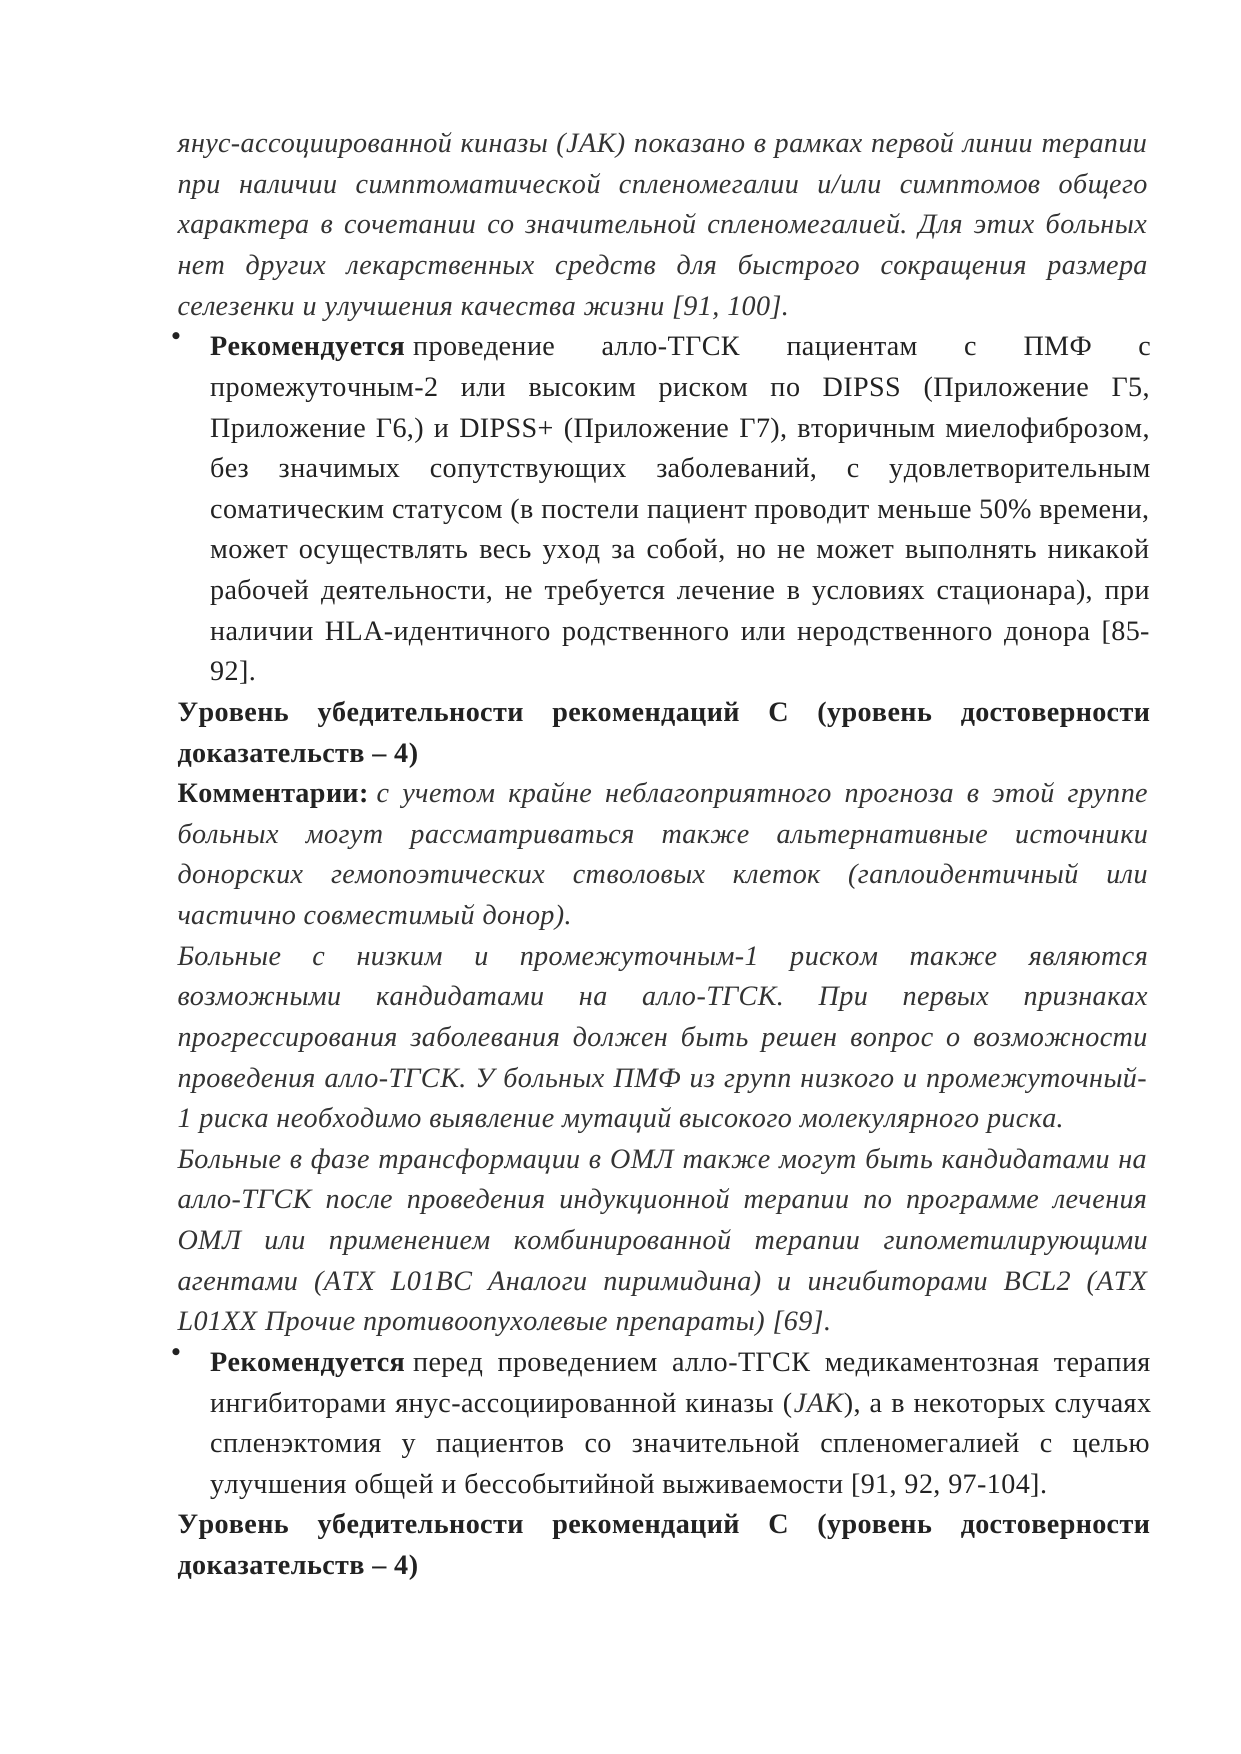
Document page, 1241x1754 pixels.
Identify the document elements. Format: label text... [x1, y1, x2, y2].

text Уровень убедительности рекомендаций С (уровень достоверности доказательств – 4) [177, 1499, 1152, 1581]
list Рекомендуется проведение алло-ТГСК пациентам с ПМФ с промежуточным-2 или высоким риском по DIPSS (Приложение Г5, Приложение Г6,) и DIPSS+ (Приложение Г7), вторичным миелофиброзом, без значимых сопутствующих заболеваний, с удовлетворительным cоматическим статусом (в постели пациент проводит меньше 50% времени, может осуществлять весь уход за собой, но не может выполнять никакой рабочей деятельности, не требуется лечение в условиях стационара), при наличии HLA-идентичного родственного или неродственного донора [85-92]. [172, 321, 1152, 687]
text Комментарии: с учетом крайне неблагоприятного прогноза в этой группе больных могут рассматриваться также альтернативные источники донорских гемопоэтических стволовых клеток (гаплоидентичный или частично совместимый донор). [177, 768, 1152, 931]
text Уровень убедительности рекомендаций C (уровень достоверности доказательств – 4) [177, 687, 1152, 768]
text Больные с низким и промежуточным-1 риском также являются возможными кандидатами на алло-ТГСК. При первых признаках прогрессирования заболевания должен быть решен вопрос о возможности проведения алло-ТГСК. У больных ПМФ из групп низкого и промежуточный-1 риска необходимо выявление мутаций высокого молекулярного риска. [177, 931, 1152, 1134]
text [177, 118, 1152, 321]
text Больные в фазе трансформации в ОМЛ также могут быть кандидатами на алло-ТГСК после проведения индукционной терапии по программе лечения ОМЛ или применением комбинированной терапии гипометилирующими агентами (АТХ L01BC Аналоги пиримидина) и ингибиторами BCL2 (АТХ L01XX Прочие противоопухолевые препараты) [69]. [177, 1134, 1152, 1337]
list Рекомендуется перед проведением алло-ТГСК медикаментозная терапия ингибиторами янус-ассоциированной киназы (JAK), а в некоторых случаях спленэктомия у пациентов со значительной спленомегалией с целью улучшения общей и бессобытийной выживаемости [91, 92, 97-104]. [172, 1337, 1152, 1499]
